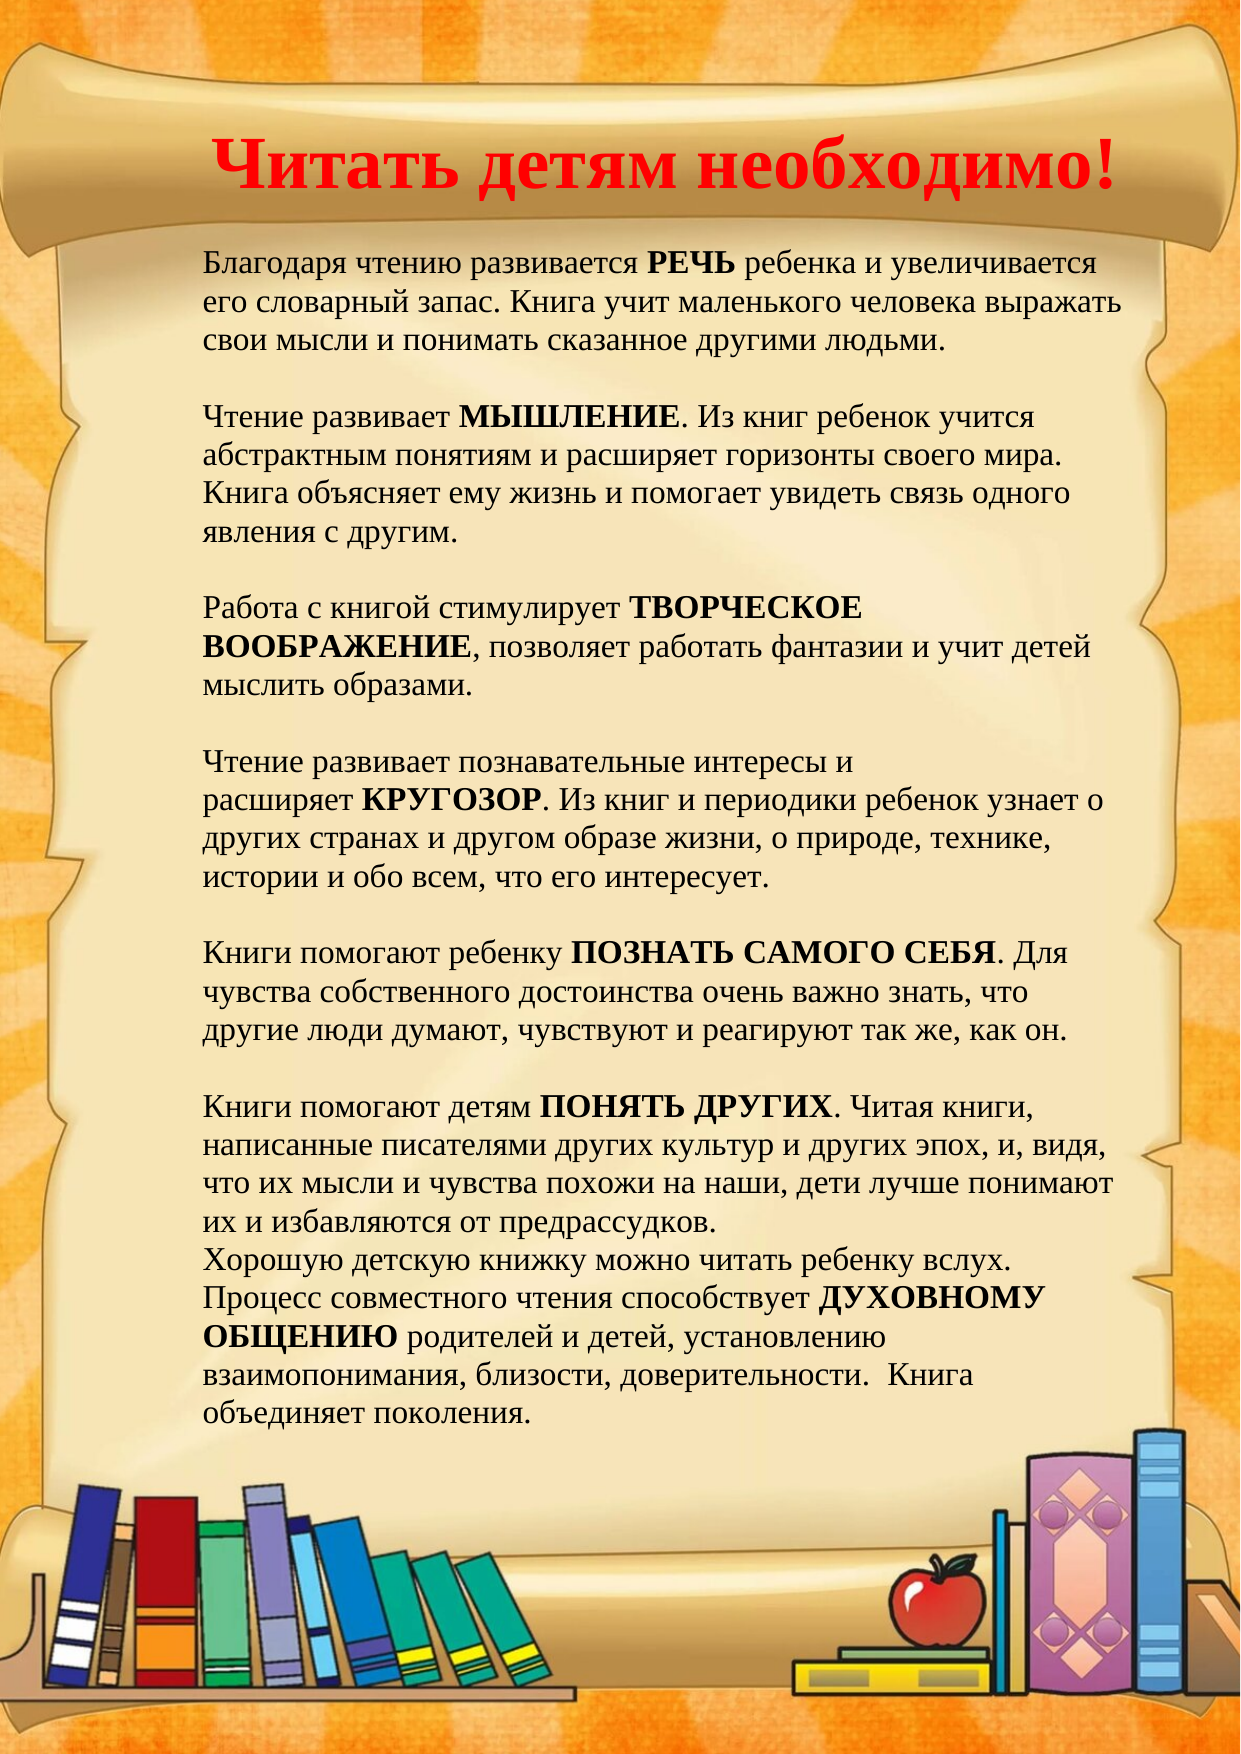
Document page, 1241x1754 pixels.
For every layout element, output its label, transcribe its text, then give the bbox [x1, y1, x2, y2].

text Книги помогают ребенку ПОЗНАТЬ САМОГО СЕБЯ. Для чувства собственного достоинства очень важно знать, что другие люди думают, чувствуют и реагируют так же, как он. [202, 933, 1127, 1048]
text Хорошую детскую книжку можно читать ребенку вслух. Процесс совместного чтения способствует ДУХОВНОМУ ОБЩЕНИЮ родителей и детей, установлению взаимопонимания, близости, доверительности. Книга объединяет поколения. [202, 1239, 1127, 1431]
text Читать детям необходимо! [202, 118, 1127, 204]
picture [0, 0, 1241, 1754]
text Работа с книгой стимулирует ТВОРЧЕСКОЕ [202, 588, 1127, 626]
text Книги помогают детям ПОНЯТЬ ДРУГИХ. Читая книги, написанные писателями других культур и других эпох, и, видя, что их мысли и чувства похожи на наши, дети лучше понимают их и избавляются от предрассудков. [202, 1086, 1127, 1239]
text Благодаря чтению развивается РЕЧЬ ребенка и увеличивается его словарный запас. Книга учит маленького человека выражать свои мысли и понимать сказанное другими людьми. [202, 243, 1127, 358]
text ВООБРАЖЕНИЕ, позволяет работать фантазии и учит детей мыслить образами. [202, 626, 1127, 703]
text Чтение развивает МЫШЛЕНИЕ. Из книг ребенок учится абстрактным понятиям и расширяет горизонты своего мира. Книга объясняет ему жизнь и помогает увидеть связь одного явления с другим. [202, 396, 1127, 549]
text Чтение развивает познавательные интересы и расширяет КРУГОЗОР. Из книг и периодики ребенок узнает о других странах и другом образе жизни, о природе, технике, истории и обо всем, что его интересует. [202, 741, 1127, 894]
